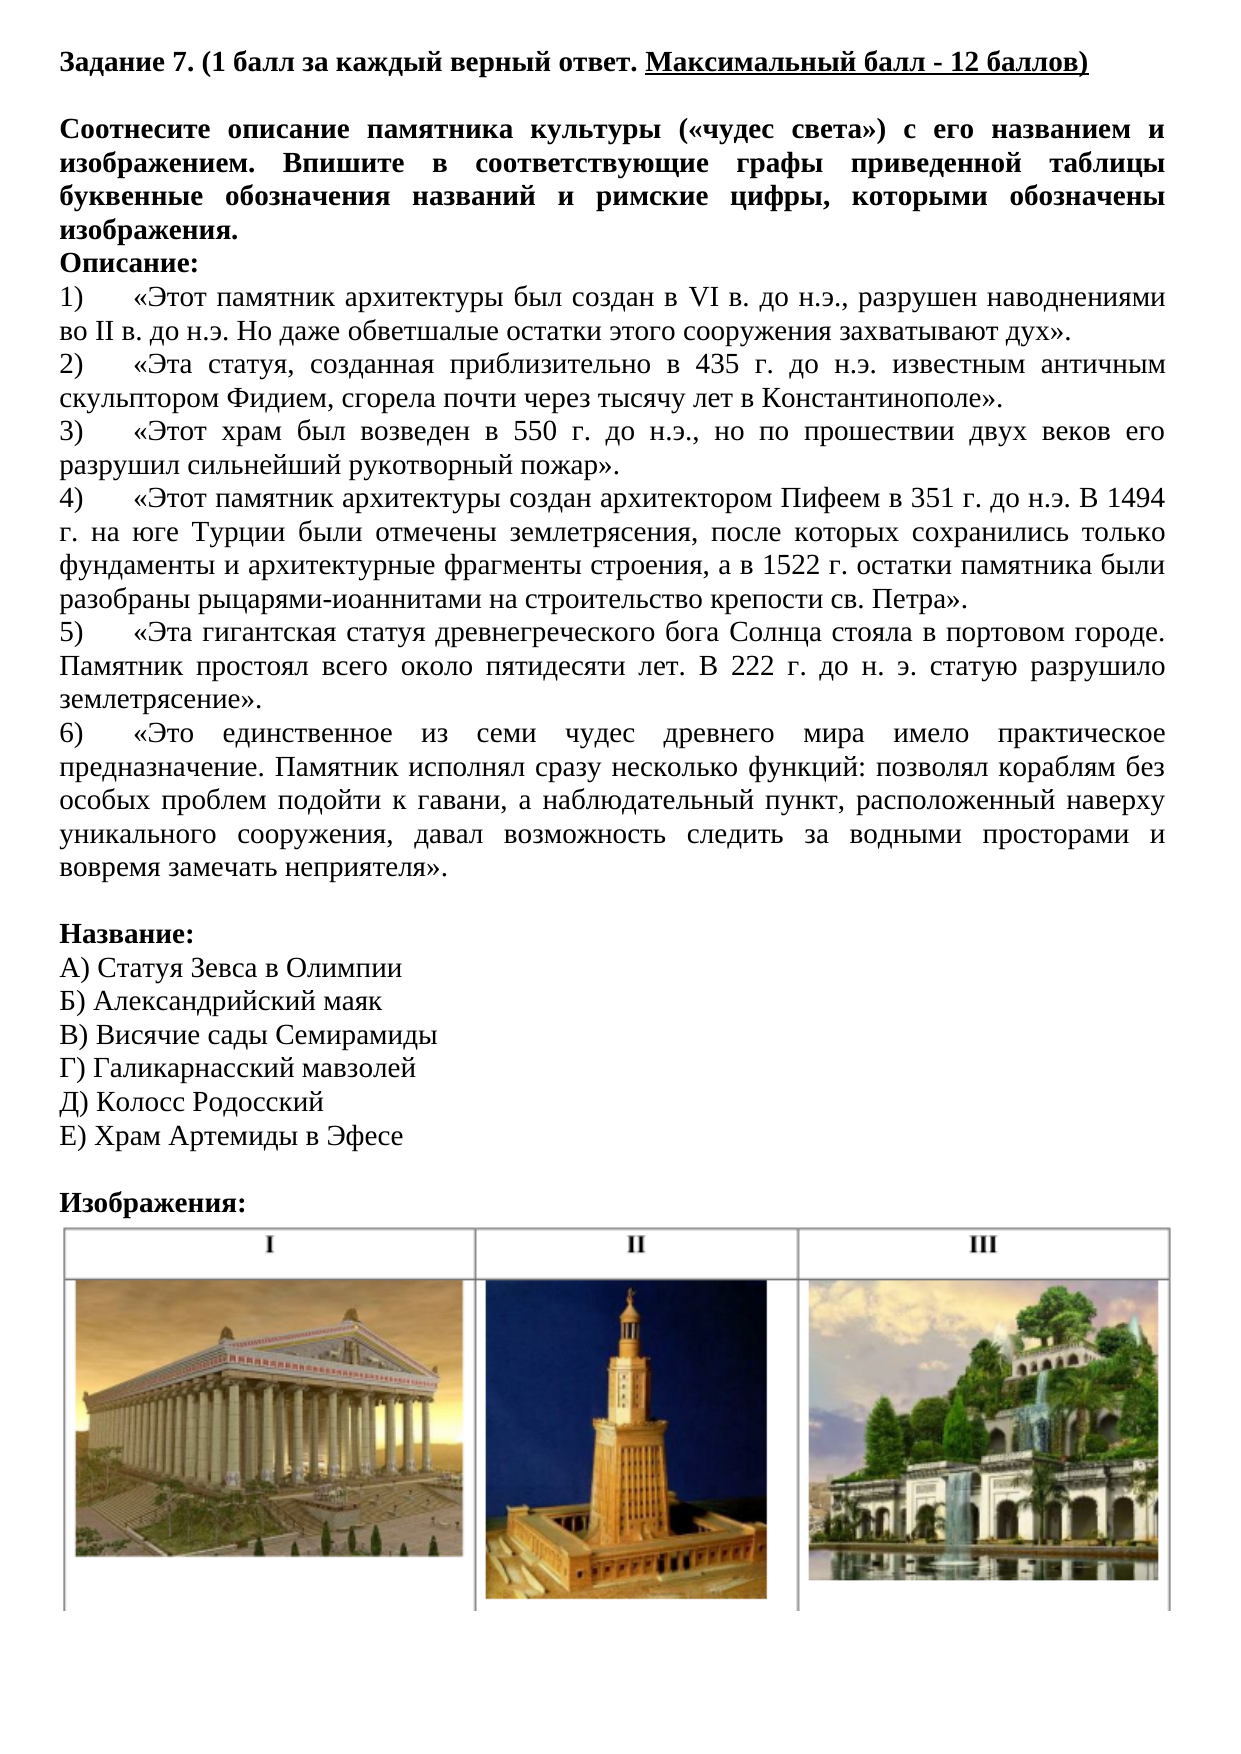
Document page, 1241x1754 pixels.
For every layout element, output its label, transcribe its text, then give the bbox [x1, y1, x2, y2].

text Е) Храм Артемиды в Эфесе [59, 1118, 1167, 1151]
text Г) Галикарнасский мавзолей [59, 1051, 1167, 1084]
text В) Висячие сады Семирамиды [59, 1017, 1167, 1051]
text Описание: [59, 246, 1167, 279]
list «Эта гигантская статуя древнегреческого бога Солнца стояла в портовом городе. Памятник простоял всего около пятидесяти лет. В 222 г. до н. э. статую разрушило землетрясение». [59, 614, 1167, 715]
list «Этот памятник архитектуры создан архитектором Пифеем в 351 г. до н.э. В 1494 г. на юге Турции были отмечены землетрясения, после которых сохранились только фундаменты и архитектурные фрагменты строения, а в 1522 г. остатки памятника были разобраны рыцарями-иоаннитами на строительство крепости св. Петра». [59, 480, 1167, 614]
text Д) Колосс Родосский [59, 1084, 1167, 1118]
text Cоотнесите описание памятника культуры («чудес света») с его названием и изображением. Впишите в соответствующие графы приведенной таблицы буквенные обозначения названий и римские цифры, которыми обозначены изображения. [59, 111, 1167, 246]
text А) Статуя Зевса в Олимпии [59, 950, 1167, 983]
text Б) Александрийский маяк [59, 983, 1167, 1017]
text Изображения: [59, 1185, 1167, 1218]
text Задание 7. (1 балл за каждый верный ответ. Максимальный балл - 12 баллов) [59, 44, 1167, 78]
list «Это единственное из семи чудес древнего мира имело практическое предназначение. Памятник исполнял сразу несколько функций: позволял кораблям без особых проблем подойти к гавани, а наблюдательный пункт, расположенный наверху уникального сооружения, давал возможность следить за водными просторами и вовремя замечать неприятеля». [59, 715, 1167, 883]
text Название: [59, 916, 1167, 950]
list «Этот храм был возведен в 550 г. до н.э., но по прошествии двух веков его разрушил сильнейший рукотворный пожар». [59, 413, 1167, 480]
list «Эта статуя, созданная приблизительно в 435 г. до н.э. известным античным скульптором Фидием, сгорела почти через тысячу лет в Константинополе». [59, 346, 1167, 413]
picture [59, 1220, 1174, 1611]
list «Этот памятник архитектуры был создан в VI в. до н.э., разрушен наводнениями во II в. до н.э. Но даже обветшалые остатки этого сооружения захватывают дух». [59, 279, 1167, 346]
